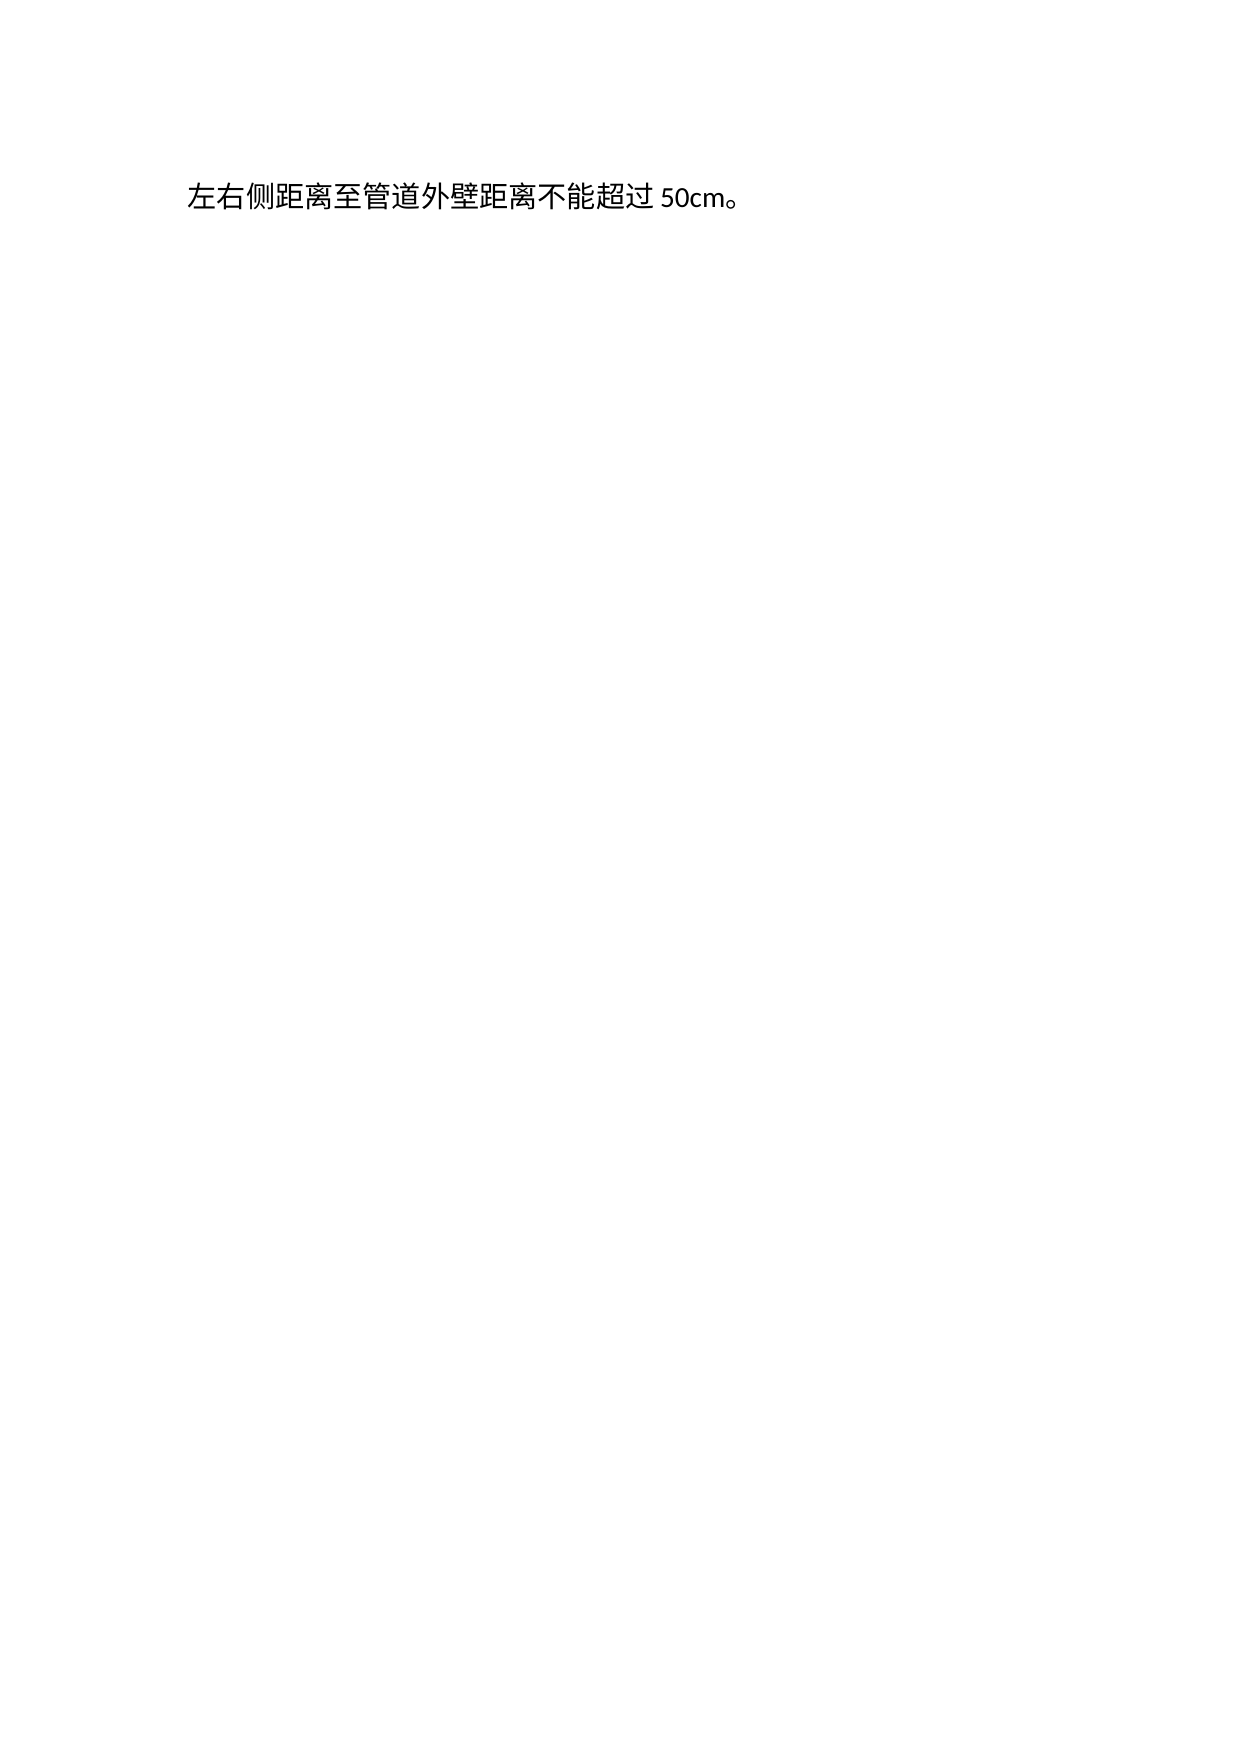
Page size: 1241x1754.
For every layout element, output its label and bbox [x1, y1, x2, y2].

list [187, 162, 1053, 227]
